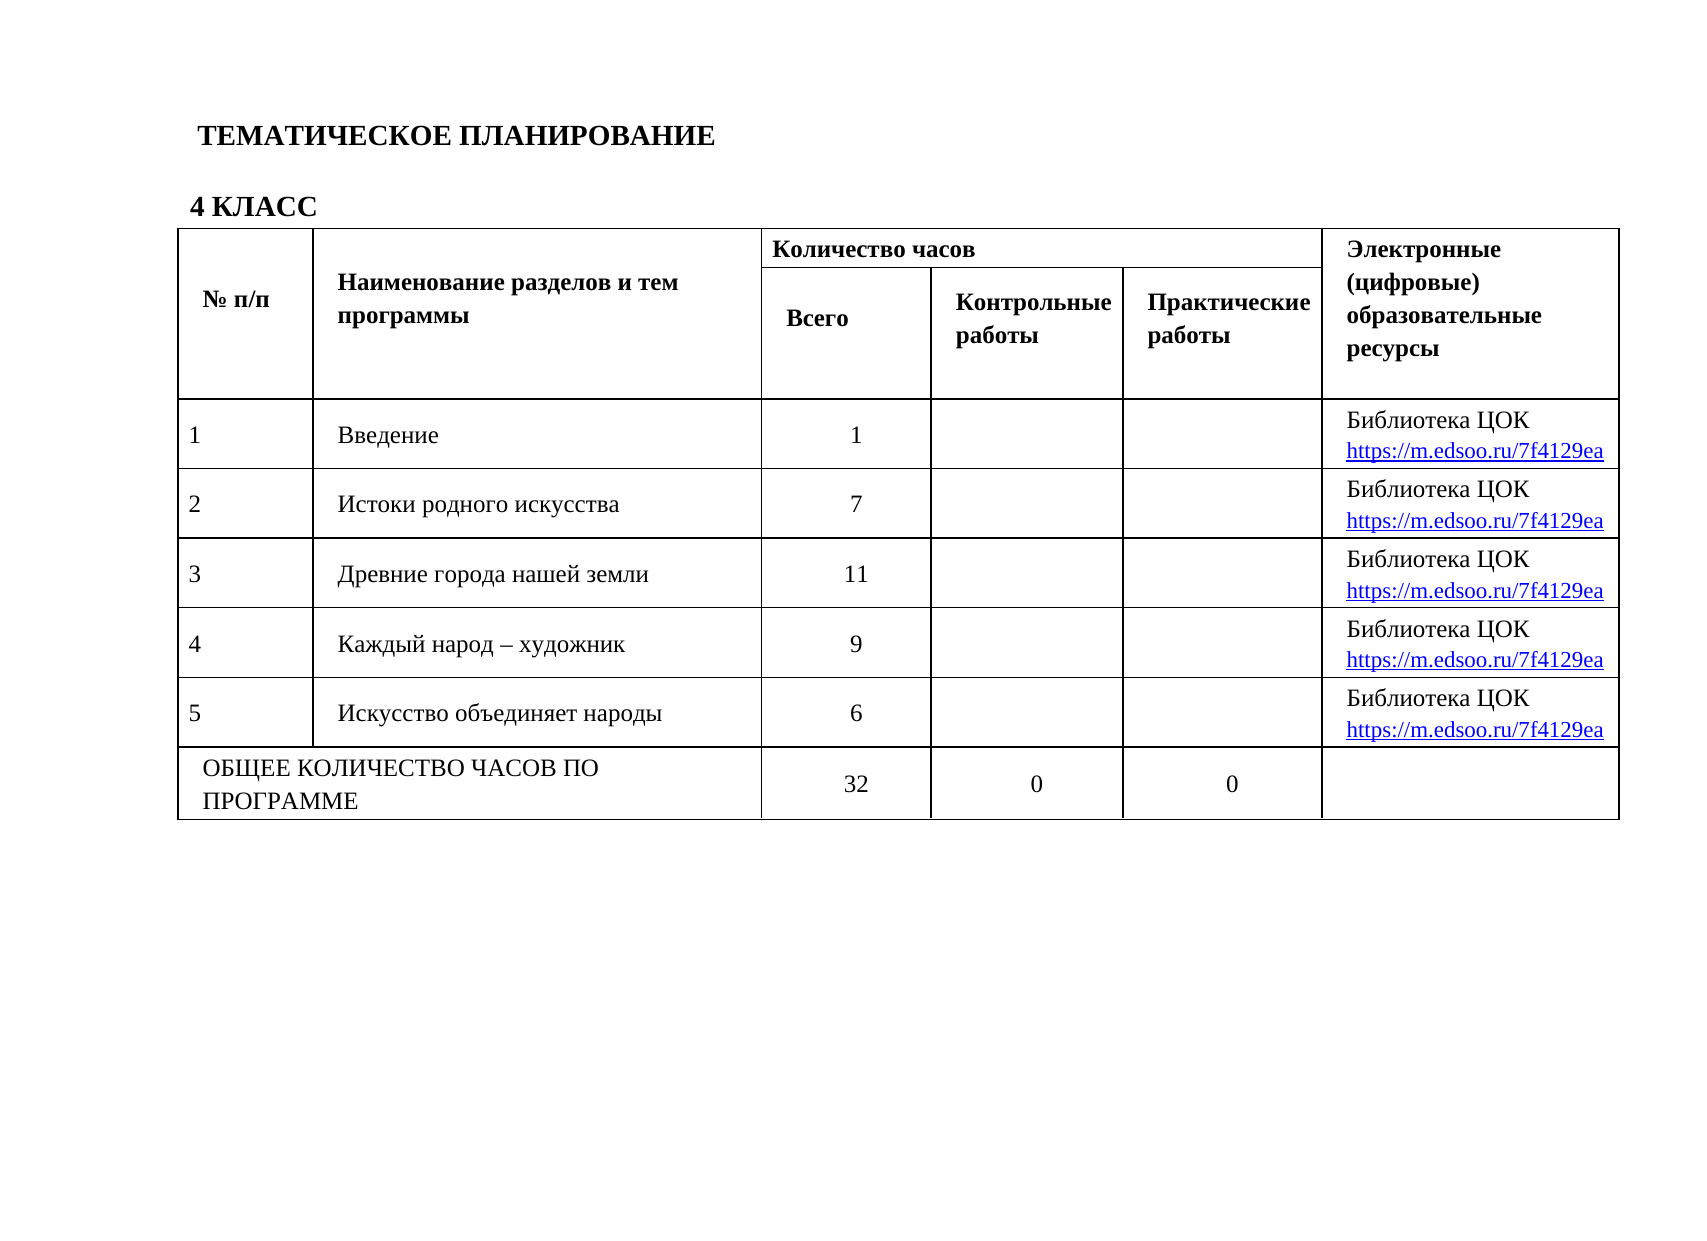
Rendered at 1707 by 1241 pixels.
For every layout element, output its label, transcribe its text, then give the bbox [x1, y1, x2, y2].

table_cell [932, 400, 1122, 468]
table_cell [1124, 608, 1321, 676]
table_cell Библиотека ЦОК https://m.edsoo.ru/7f4129ea [1323, 608, 1618, 676]
table_cell [1323, 748, 1618, 818]
table_cell 6 [762, 678, 930, 746]
table_cell 32 [762, 748, 930, 818]
table_cell [1124, 400, 1321, 468]
table_cell Каждый народ – художник [314, 608, 761, 676]
table_cell ОБЩЕЕ КОЛИЧЕСТВО ЧАСОВ ПО ПРОГРАММЕ [179, 748, 761, 818]
table_cell Древние города нашей земли [314, 539, 761, 607]
table_cell Практические работы [1124, 268, 1321, 398]
table_cell 0 [932, 748, 1122, 818]
table_cell Библиотека ЦОК https://m.edsoo.ru/7f4129ea [1323, 469, 1618, 537]
table_cell [1124, 469, 1321, 537]
table_cell 1 [762, 400, 930, 468]
table_cell Истоки родного искусства [314, 469, 761, 537]
table_header Электронные (цифровые) образовательные ресурсы [1323, 229, 1618, 398]
table_cell Библиотека ЦОК https://m.edsoo.ru/7f4129ea [1323, 400, 1618, 468]
table_cell [1124, 678, 1321, 746]
table_cell Всего [762, 268, 930, 398]
table_cell 2 [179, 469, 312, 537]
table_cell [932, 678, 1122, 746]
table_cell 11 [762, 539, 930, 607]
table_cell 4 [179, 608, 312, 676]
text 4 КЛАСС [190, 189, 1618, 222]
table_cell 7 [762, 469, 930, 537]
text ТЕМАТИЧЕСКОЕ ПЛАНИРОВАНИЕ [190, 118, 1618, 152]
table_cell [932, 469, 1122, 537]
table_cell Искусство объединяет народы [314, 678, 761, 746]
table_cell [1124, 539, 1321, 607]
table_cell Библиотека ЦОК https://m.edsoo.ru/7f4129ea [1323, 678, 1618, 746]
table_header Наименование разделов и тем программы [314, 229, 761, 398]
table_cell 3 [179, 539, 312, 607]
table_cell 1 [179, 400, 312, 468]
table_cell 5 [179, 678, 312, 746]
table_cell [932, 539, 1122, 607]
table_cell 0 [1124, 748, 1321, 818]
table_cell Введение [314, 400, 761, 468]
table_header Количество часов [762, 229, 1321, 267]
table_cell Библиотека ЦОК https://m.edsoo.ru/7f4129ea [1323, 539, 1618, 607]
table_header № п/п [179, 229, 312, 398]
table_cell 9 [762, 608, 930, 676]
table_cell Контрольные работы [932, 268, 1122, 398]
table_cell [932, 608, 1122, 676]
